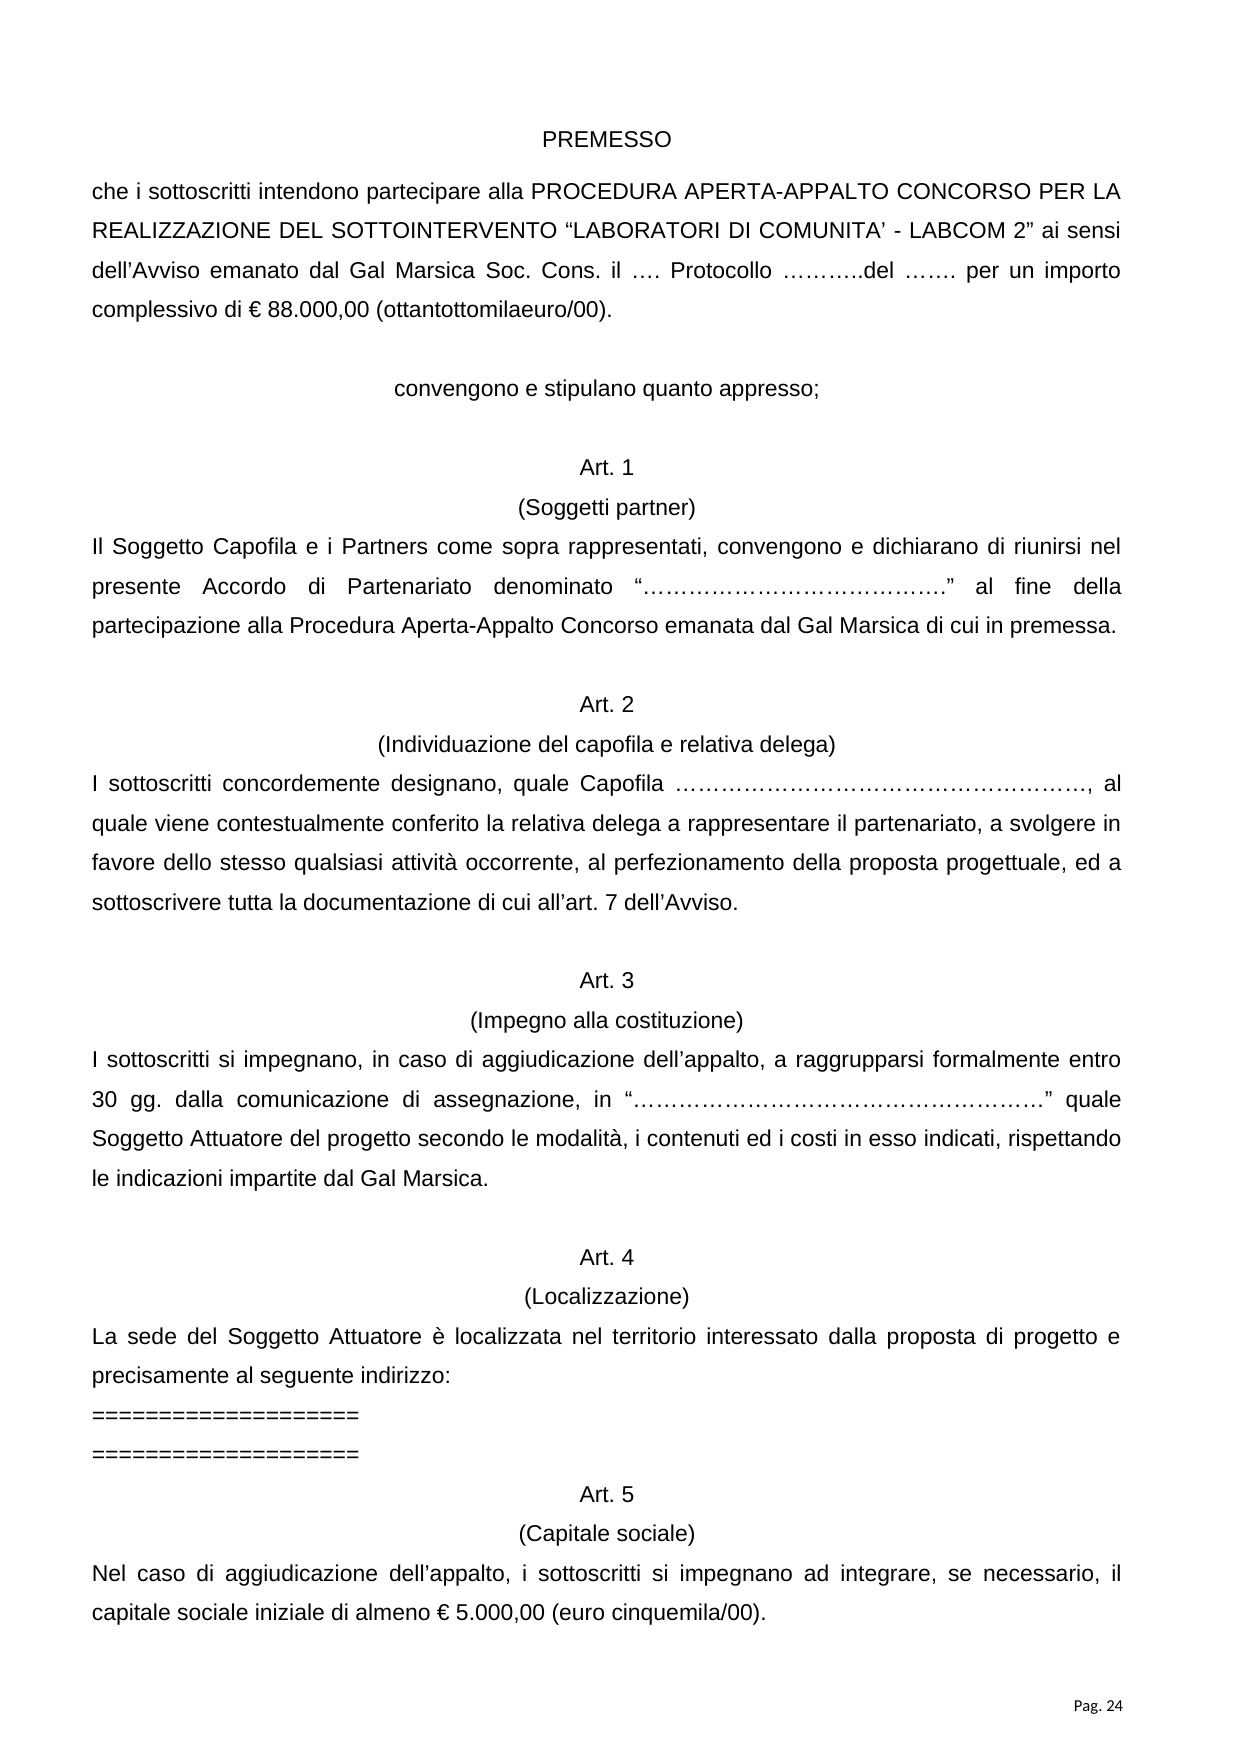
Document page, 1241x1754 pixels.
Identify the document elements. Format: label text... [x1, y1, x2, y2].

text La sede del Soggetto Attuatore è localizzata nel territorio interessato dalla proposta di progetto e precisamente al seguente indirizzo: [92, 1323, 1122, 1388]
text Nel caso di aggiudicazione dell’appalto, i sottoscritti si impegnano ad integrare, se necessario, il capitale sociale iniziale di almeno € 5.000,00 (euro cinquemila/00). [92, 1559, 1122, 1625]
text Art. 5 [92, 1481, 1122, 1507]
text I sottoscritti si impegnano, in caso di aggiudicazione dell’appalto, a raggrupparsi formalmente entro 30 gg. dalla comunicazione di assegnazione, in “………………………………………………” quale Soggetto Attuatore del progetto secondo le modalità, i contenuti ed i costi in esso indicati, rispettando le indicazioni impartite dal Gal Marsica. [92, 1046, 1122, 1191]
text (Soggetti partner) [92, 494, 1122, 520]
text I sottoscritti concordemente designano, quale Capofila ………………………………………………, al quale viene contestualmente conferito la relativa delega a rappresentare il partenariato, a svolgere in favore dello stesso qualsiasi attività occorrente, al perfezionamento della proposta progettuale, ed a sottoscrivere tutta la documentazione di cui all’art. 7 dell’Avviso. [92, 770, 1122, 915]
text Art. 3 [92, 967, 1122, 994]
text (Impegno alla costituzione) [92, 1007, 1122, 1033]
text (Localizzazione) [92, 1283, 1122, 1309]
text (Individuazione del capofila e relativa delega) [92, 731, 1122, 757]
text che i sottoscritti intendono partecipare alla PROCEDURA APERTA-APPALTO CONCORSO PER LA REALIZZAZIONE DEL SOTTOINTERVENTO “LABORATORI DI COMUNITA’ - LABCOM 2” ai sensi dell’Avviso emanato dal Gal Marsica Soc. Cons. il …. Protocollo ………..del ……. per un importo complessivo di € 88.000,00 (ottantottomilaeuro/00). [92, 178, 1122, 323]
text PREMESSO [92, 126, 1122, 152]
text Art. 2 [92, 691, 1122, 717]
text Il Soggetto Capofila e i Partners come sopra rappresentati, convengono e dichiarano di riunirsi nel presente Accordo di Partenariato denominato “………………………………….” al fine della partecipazione alla Procedura Aperta-Appalto Concorso emanata dal Gal Marsica di cui in premessa. [92, 533, 1122, 638]
text ==================== [92, 1402, 1122, 1428]
text Art. 4 [92, 1244, 1122, 1270]
text ==================== [92, 1441, 1122, 1467]
text Art. 1 [92, 454, 1122, 481]
text convengono e stipulano quanto appresso; [92, 375, 1122, 402]
text (Capitale sociale) [92, 1520, 1122, 1546]
